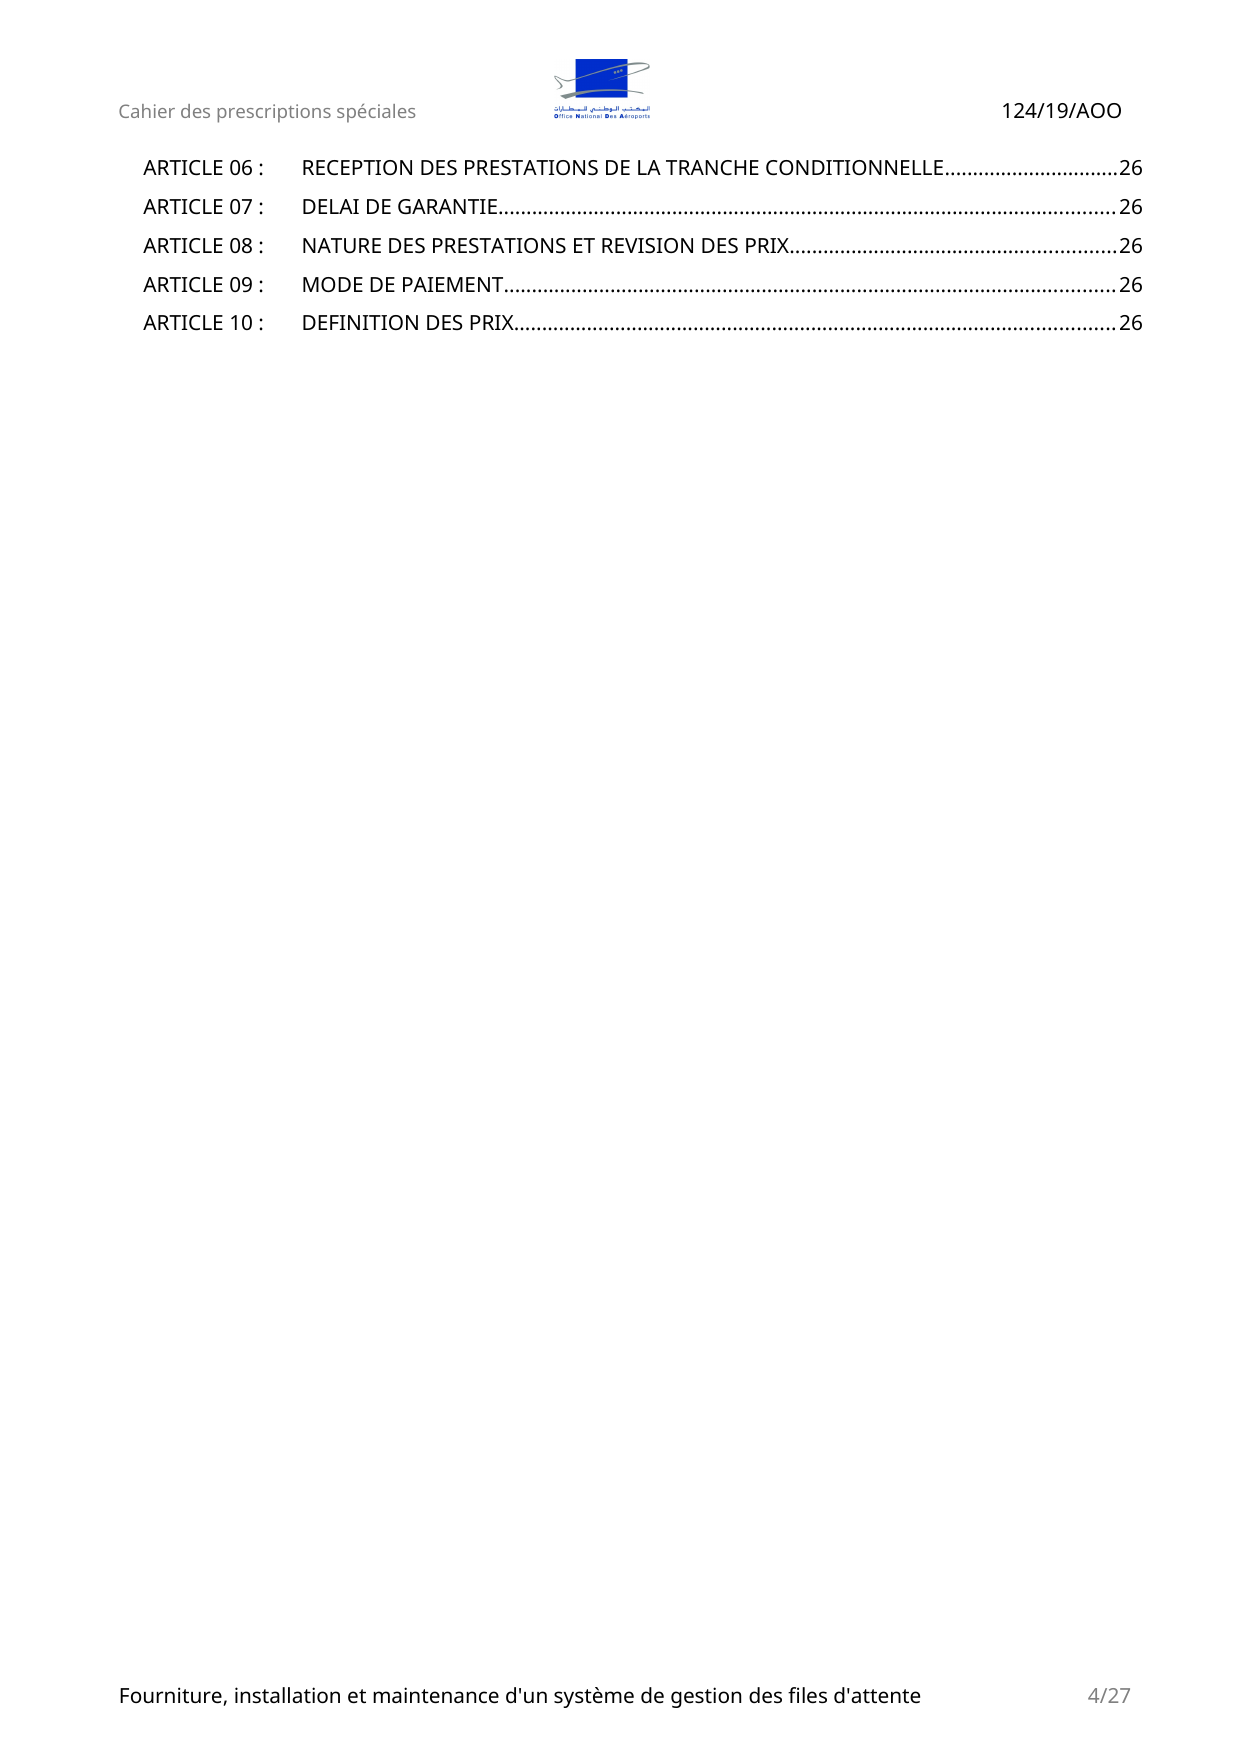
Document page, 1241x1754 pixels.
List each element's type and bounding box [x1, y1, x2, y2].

picture [554, 59, 650, 119]
